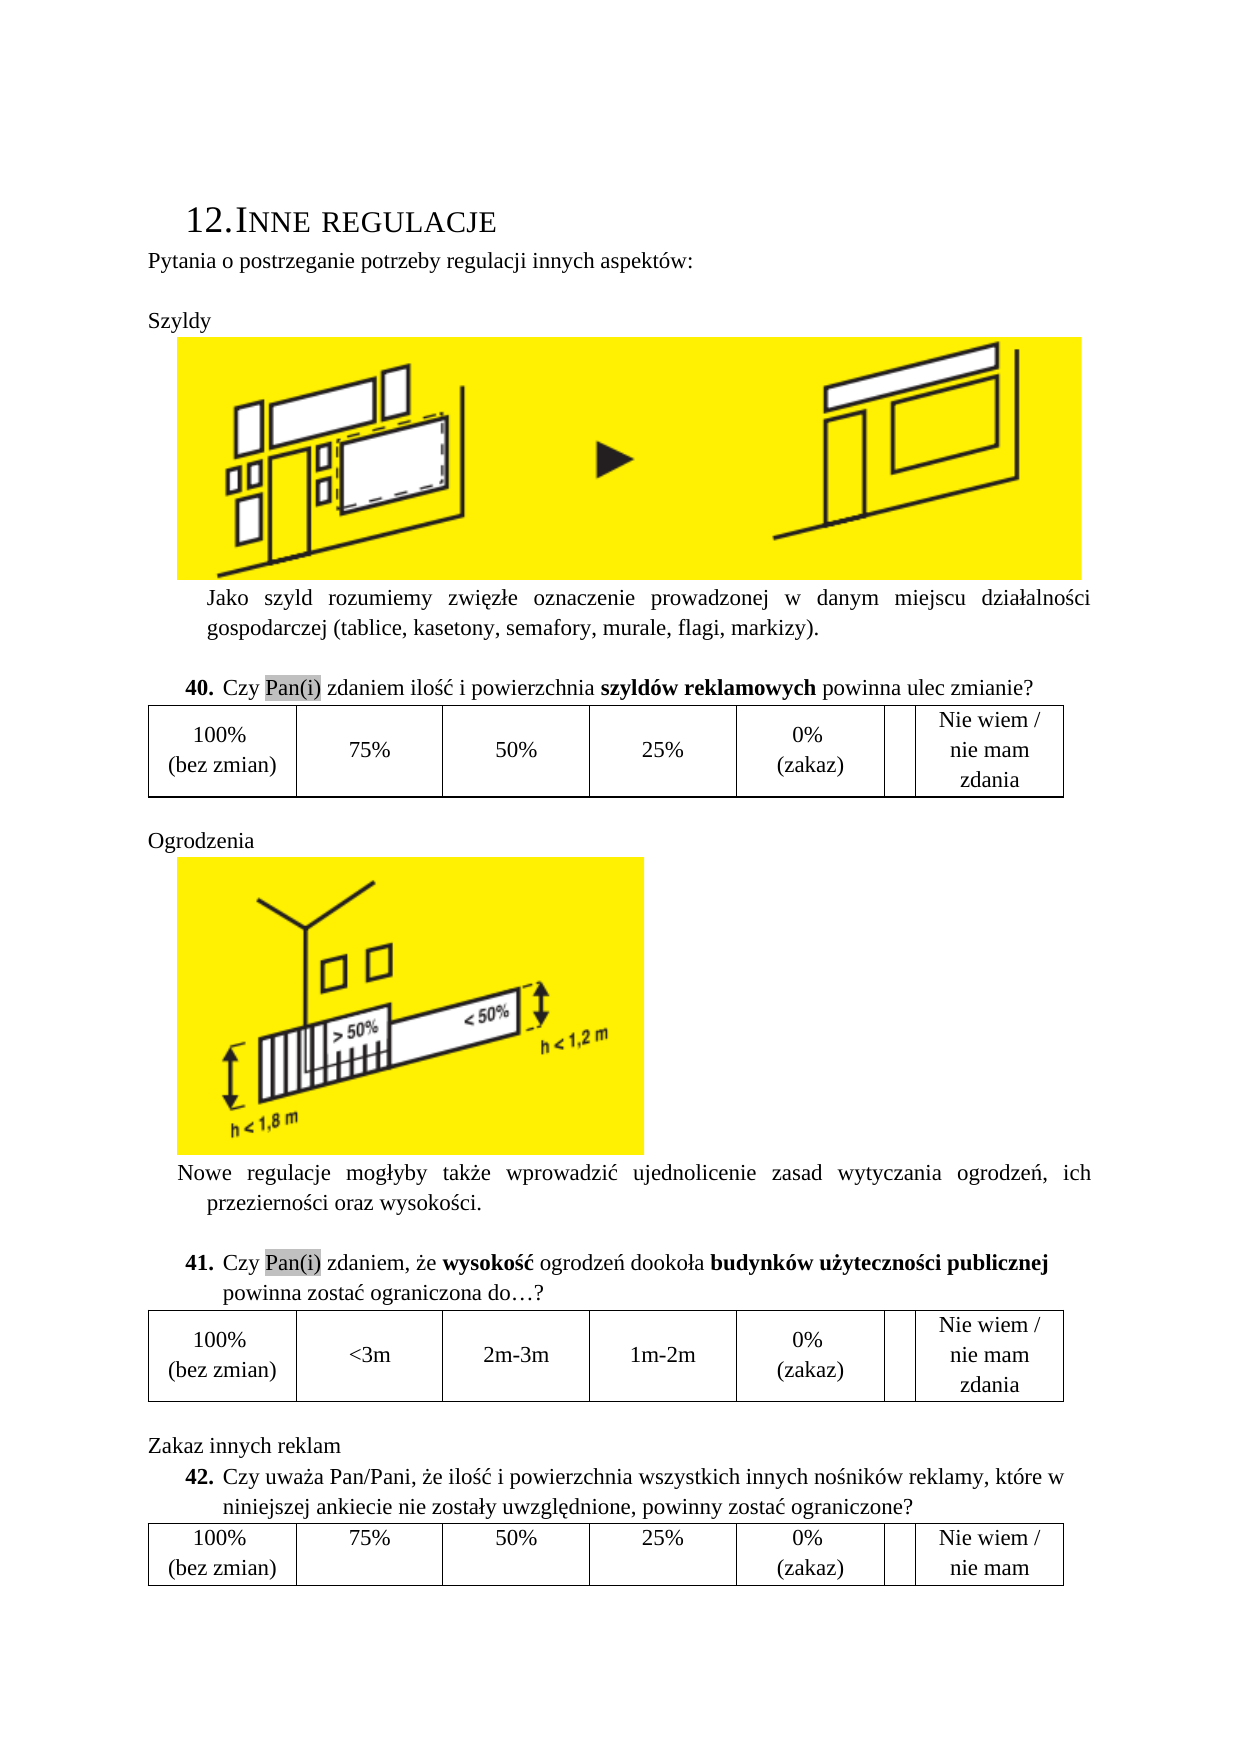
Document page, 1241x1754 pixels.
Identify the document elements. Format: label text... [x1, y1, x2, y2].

table_header 100% (bez zmian) [149, 706, 296, 796]
table_header 50% [443, 706, 589, 796]
table_header 50% [443, 1524, 589, 1584]
text Ogrodzenia [148, 828, 1093, 854]
picture [177, 337, 1082, 580]
subtitle Czy Pan(i) zdaniem, że wysokość ogrodzeń dookoła budynków użyteczności publicznej powinna zostać ograniczona do…? [185, 1249, 1093, 1306]
table_header [885, 706, 915, 796]
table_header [916, 1524, 1063, 1584]
table_header 0% (zakaz) [737, 1311, 884, 1401]
table_header 100% (bez zmian) [149, 1311, 296, 1401]
table_header Nie wiem / nie mam zdania [916, 706, 1063, 796]
table_header 75% [297, 706, 442, 796]
table_header [885, 1311, 915, 1401]
table_header 1m-2m [590, 1311, 736, 1401]
list Nowe regulacje mogłyby także wprowadzić ujednolicenie zasad wytyczania ogrodzeń, ich przezierności oraz wysokości. [177, 1158, 1093, 1215]
table_header <3m [297, 1311, 442, 1401]
table_header 2m-3m [443, 1311, 589, 1401]
table_header [885, 1524, 915, 1584]
subtitle Czy uważa Pan/Pani, że ilość i powierzchnia wszystkich innych nośników reklamy, które w niniejszej ankiecie nie zostały uwzględnione, powinny zostać ograniczone? [185, 1463, 1093, 1519]
table_header 75% [297, 1524, 442, 1584]
text Pytania o postrzeganie potrzeby regulacji innych aspektów: [148, 247, 1093, 273]
table_header Nie wiem / nie mam zdania [916, 1311, 1063, 1401]
subtitle Czy Pan(i) zdaniem ilość i powierzchnia szyldów reklamowych powinna ulec zmianie? [185, 674, 1093, 701]
text Szyldy [148, 308, 1093, 334]
table_header 100% (bez zmian) [149, 1524, 296, 1584]
table_header 0% (zakaz) [737, 706, 884, 796]
table_header 0% (zakaz) [737, 1524, 884, 1584]
table_header 25% [590, 706, 736, 796]
picture [177, 857, 645, 1155]
text Zakaz innych reklam [148, 1432, 1093, 1459]
subtitle Inne regulacje [185, 198, 1093, 241]
table_header 25% [590, 1524, 736, 1584]
